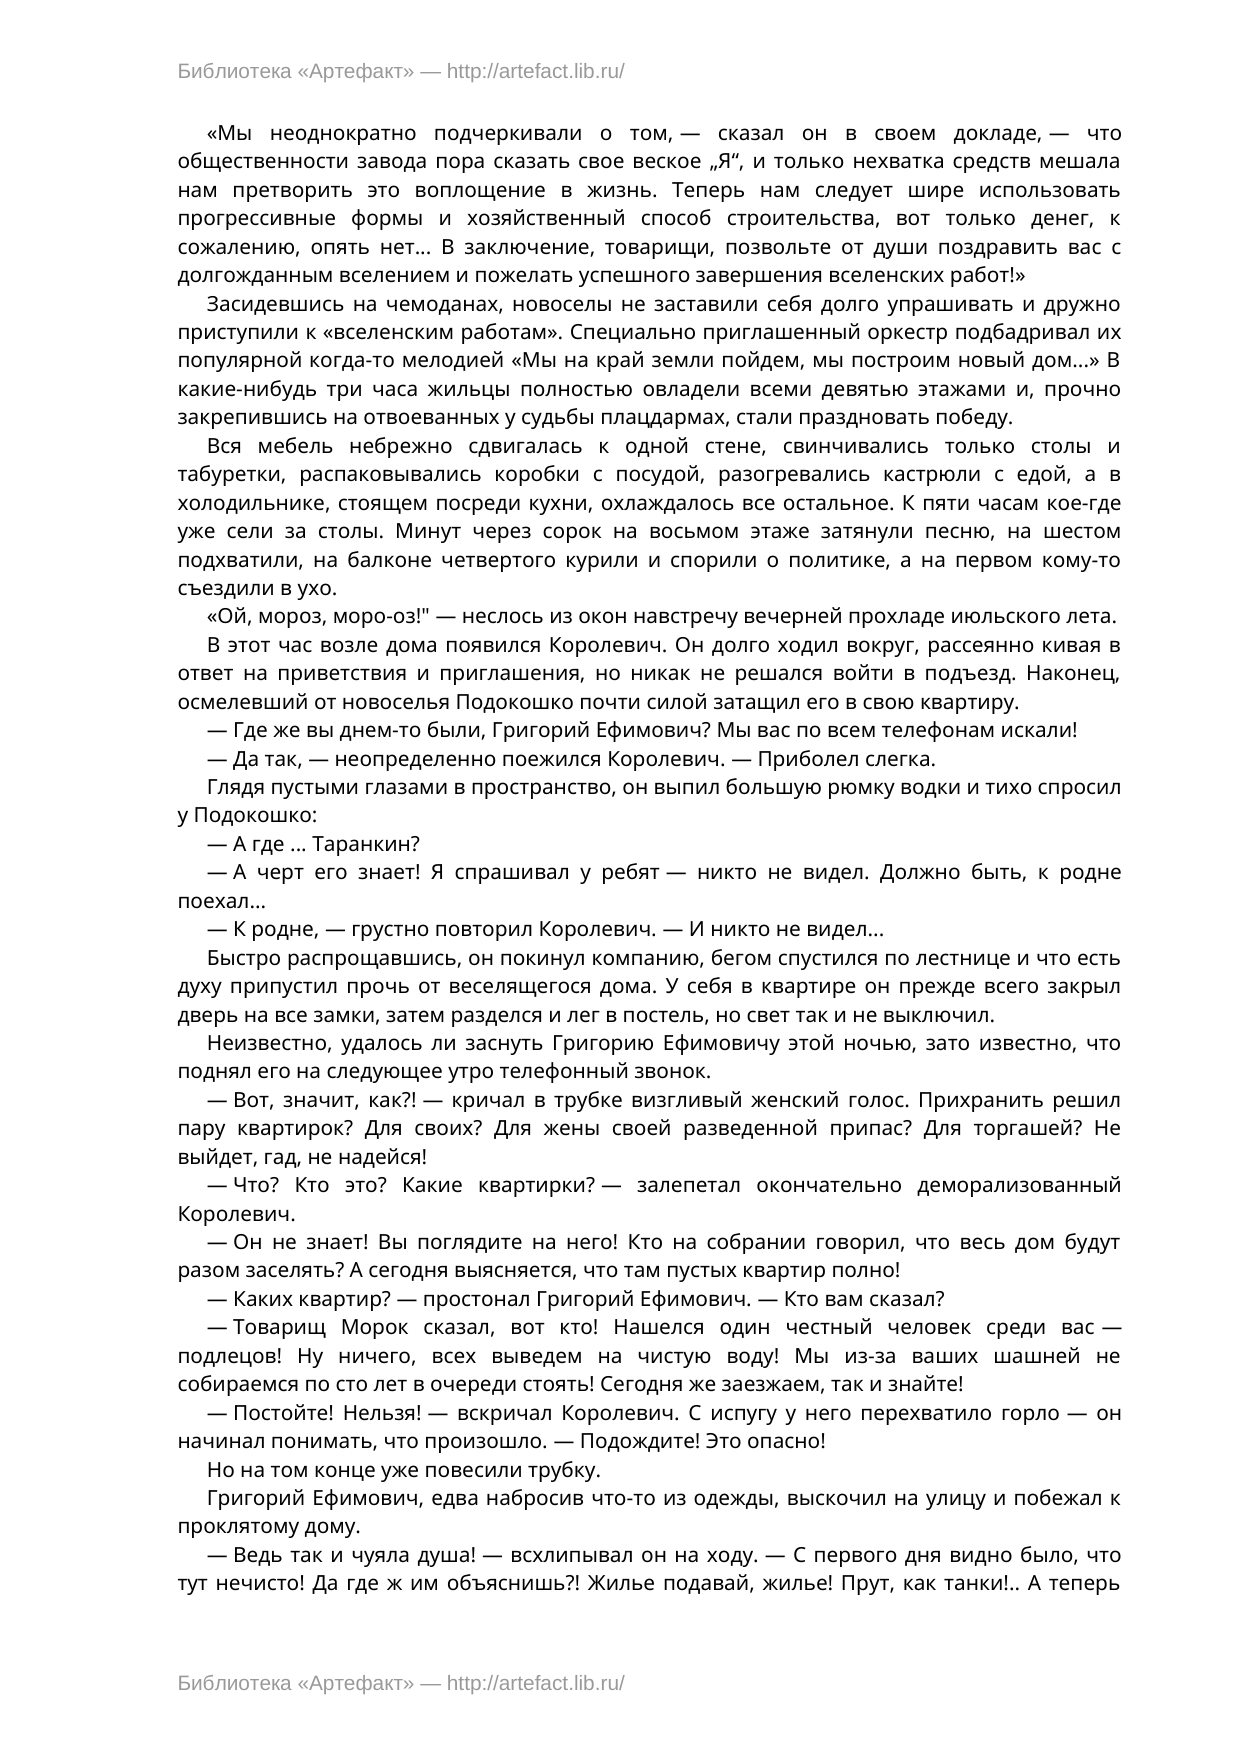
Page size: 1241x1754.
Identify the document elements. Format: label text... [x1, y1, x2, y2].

text — К родне, — грустно повторил Королевич. — И никто не видел... [177, 914, 1122, 943]
text — Вот, значит, как?! — кричал в трубке визгливый женский голос. Прихранить решил пару квартирок? Для своих? Для жены своей разведенной припас? Для торгашей? Не выйдет, гад, не надейся! [177, 1085, 1122, 1170]
text Григорий Ефимович, едва набросив что-то из одежды, выскочил на улицу и побежал к проклятому дому. [177, 1483, 1122, 1540]
text — Да так, — неопределенно поежился Королевич. — Приболел слегка. [177, 744, 1122, 772]
text — Где же вы днем-то были, Григорий Ефимович? Мы вас по всем телефонам искали! [177, 715, 1122, 744]
text — Каких квартир? — простонал Григорий Ефимович. — Кто вам сказал? [177, 1284, 1122, 1312]
text — Он не знает! Вы поглядите на него! Кто на собрании говорил, что весь дом будут разом заселять? А сегодня выясняется, что там пустых квартир полно! [177, 1227, 1122, 1284]
text Неизвестно, удалось ли заснуть Григорию Ефимовичу этой ночью, зато известно, что поднял его на следующее утро телефонный звонок. [177, 1028, 1122, 1085]
text Быстро распрощавшись, он покинул компанию, бегом спустился по лестнице и что есть духу припустил прочь от веселящегося дома. У себя в квартире он прежде всего закрыл дверь на все замки, затем разделся и лег в постель, но свет так и не выключил. [177, 943, 1122, 1028]
text — Товарищ Морок сказал, вот кто! Нашелся один честный человек среди вас — подлецов! Ну ничего, всех выведем на чистую воду! Мы из-за ваших шашней не собираемся по сто лет в очереди стоять! Сегодня же заезжаем, так и знайте! [177, 1312, 1122, 1398]
text «Ой, мороз, моро-оз!" — неслось из окон навстречу вечерней прохладе июльского лета. [177, 602, 1122, 630]
text В этот час возле дома появился Королевич. Он долго ходил вокруг, рассеянно кивая в ответ на приветствия и приглашения, но никак не решался войти в подъезд. Наконец, осмелевший от новоселья Подокошко почти силой затащил его в свою квартиру. [177, 630, 1122, 715]
text Засидевшись на чемоданах, новоселы не заставили себя долго упрашивать и дружно приступили к «вселенским работам». Специально приглашенный оркестр подбадривал их популярной когда-то мелодией «Мы на край земли пойдем, мы построим новый дом...» В какие-нибудь три часа жильцы полностью овладели всеми девятью этажами и, прочно закрепившись на отвоеванных у судьбы плацдармах, стали праздновать победу. [177, 289, 1122, 431]
text «Мы неоднократно подчеркивали о том, — сказал он в своем докладе, — что общественности завода пора сказать свое веское „Я“, и только нехватка средств мешала нам претворить это воплощение в жизнь. Теперь нам следует шире использовать прогрессивные формы и хозяйственный способ строительства, вот только денег, к сожалению, опять нет... В заключение, товарищи, позвольте от души поздравить вас с долгожданным вселением и пожелать успешного завершения вселенских работ!» [177, 118, 1122, 289]
text — Что? Кто это? Какие квартирки? — залепетал окончательно деморализованный Королевич. [177, 1170, 1122, 1227]
text — А черт его знает! Я спрашивал у ребят — никто не видел. Должно быть, к родне поехал... [177, 857, 1122, 914]
text Вся мебель небрежно сдвигалась к одной стене, свинчивались только столы и табуретки, распаковывались коробки с посудой, разогревались кастрюли с едой, а в холодильнике, стоящем посреди кухни, охлаждалось все остальное. К пяти часам кое-где уже сели за столы. Минут через сорок на восьмом этаже затянули песню, на шестом подхватили, на балконе четвертого курили и спорили о политике, а на первом кому-то съездили в ухо. [177, 431, 1122, 602]
text — Постойте! Нельзя! — вскричал Королевич. С испугу у него перехватило горло — он начинал понимать, что произошло. — Подождите! Это опасно! [177, 1398, 1122, 1455]
text Но на том конце уже повесили трубку. [177, 1455, 1122, 1483]
text Глядя пустыми глазами в пространство, он выпил большую рюмку водки и тихо спросил у Подокошко: [177, 772, 1122, 829]
text — А где ... Таранкин? [177, 829, 1122, 857]
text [177, 1540, 1122, 1597]
